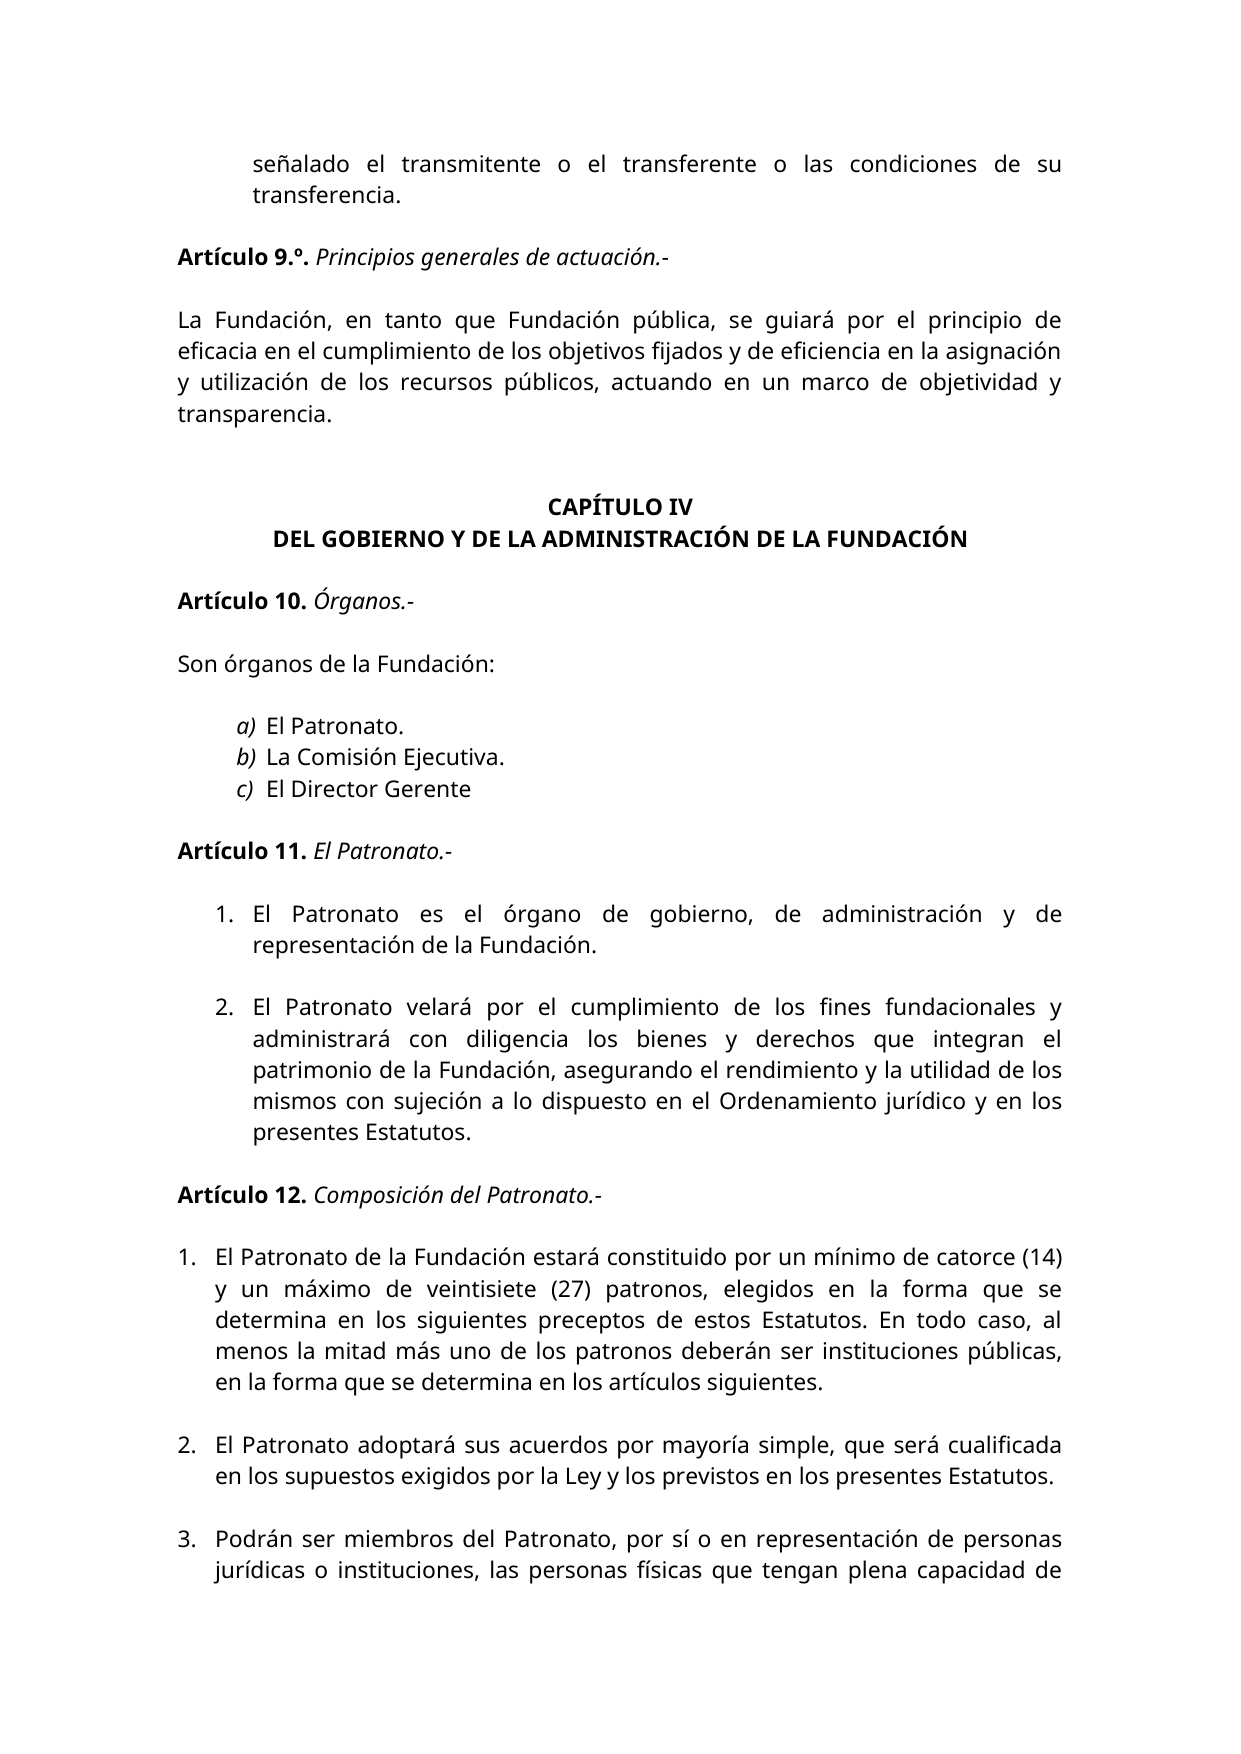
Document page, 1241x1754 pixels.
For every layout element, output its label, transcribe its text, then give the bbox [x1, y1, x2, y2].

text Artículo 10. Órganos.- [177, 585, 1063, 616]
text DEL GOBIERNO Y DE [177, 523, 1063, 554]
text CAPÍTULO IV [177, 491, 1063, 523]
text Artículo 12. Composición del Patronato.- [177, 1179, 1063, 1210]
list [177, 1523, 1063, 1585]
list El Patronato. [236, 710, 1063, 741]
text Artículo 9.º. Principios generales de actuación.- [177, 241, 1063, 273]
list El Director Gerente [236, 773, 1063, 804]
text , en tanto que Fundación pública, se guiará por el principio de eficacia en el cumplimiento de los objetivos fijados y de eficiencia en la asignación y utilización de los recursos públicos, actuando en un marco de objetividad y transparencia. [177, 304, 1063, 429]
list El Patronato velará por el cumplimiento de los fines fundacionales y administrará con diligencia los bienes y derechos que integran el patrimonio de , asegurando el rendimiento y la utilidad de los mismos con sujeción a lo dispuesto en el Ordenamiento jurídico y en los presentes Estatutos. [215, 991, 1063, 1148]
list El Patronato es el órgano de gobierno, de administración y de representación de [215, 898, 1063, 960]
list El Patronato adoptará sus acuerdos por mayoría simple, que será cualificada en los supuestos exigidos por y los previstos en los presentes Estatutos. [177, 1429, 1063, 1491]
text Son órganos de : [177, 648, 1063, 679]
text Artículo 11. El Patronato.- [177, 835, 1063, 866]
list El Patronato de estará constituido por un mínimo de catorce (14) y un máximo de veintisiete (27) patronos, elegidos en la forma que se determina en los siguientes preceptos de estos Estatutos. En todo caso, al menos la mitad más uno de los patronos deberán ser instituciones públicas, en la forma que se determina en los artículos siguientes. [177, 1241, 1063, 1398]
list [215, 148, 1063, 210]
